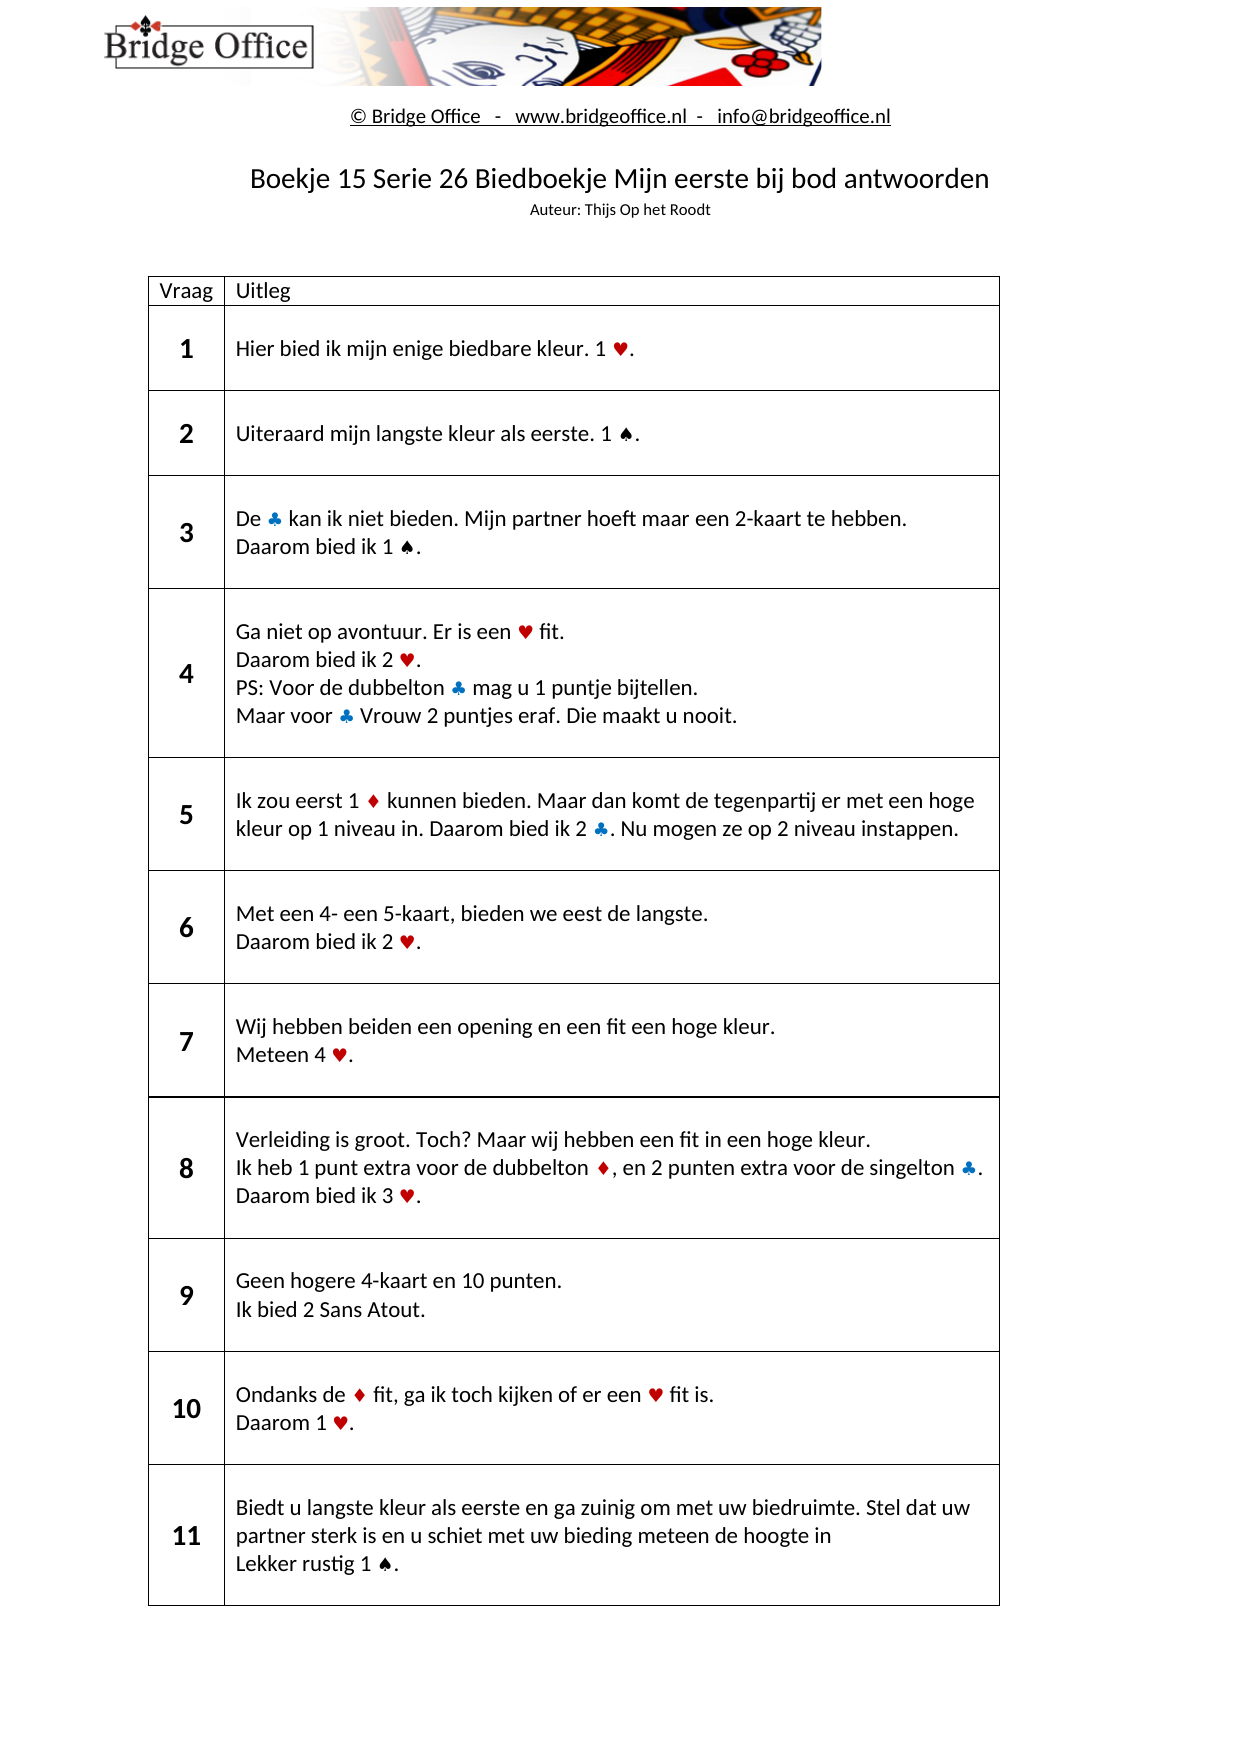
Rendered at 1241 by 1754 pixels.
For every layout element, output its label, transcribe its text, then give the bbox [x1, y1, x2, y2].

table_cell 2 [149, 391, 224, 475]
table_cell De kan ik niet bieden. Mijn partner hoeft maar een 2-kaart te hebben. Daarom bied ik 1 . [225, 476, 999, 588]
table_header Vraag [149, 277, 224, 304]
table_cell 4 [149, 589, 224, 757]
table_cell Wij hebben beiden een opening en een fit een hoge kleur. Meteen 4 . [225, 984, 999, 1096]
table_cell 3 [149, 476, 224, 588]
table_cell 6 [149, 871, 224, 983]
table_cell Uiteraard mijn langste kleur als eerste. 1 . [225, 391, 999, 475]
picture [77, 7, 821, 85]
table_cell 1 [149, 306, 224, 390]
table_cell Hier bied ik mijn enige biedbare kleur. 1 . [225, 306, 999, 390]
table_cell 8 [149, 1098, 224, 1238]
table_cell Ik zou eerst 1 kunnen bieden. Maar dan komt de tegenpartij er met een hoge kleur op 1 niveau in. Daarom bied ik 2 . Nu mogen ze op 2 niveau instappen. [225, 758, 999, 870]
table_cell Biedt u langste kleur als eerste en ga zuinig om met uw biedruimte. Stel dat uw partner sterk is en u schiet met uw bieding meteen de hoogte in Lekker rustig 1 . [225, 1465, 999, 1605]
table_cell Met een 4- een 5-kaart, bieden we eest de langste. Daarom bied ik 2 . [225, 871, 999, 983]
table_cell 10 [149, 1352, 224, 1464]
table_cell Ga niet op avontuur. Er is een fit. Daarom bied ik 2 . PS: Voor de dubbelton mag u 1 puntje bijtellen. Maar voor Vrouw 2 puntjes eraf. Die maakt u nooit. [225, 589, 999, 757]
table_cell 11 [149, 1465, 224, 1605]
table_cell 5 [149, 758, 224, 870]
table_header Uitleg [225, 277, 999, 304]
text Boekje 15 Serie 26 Biedboekje Mijn eerste bij bod antwoorden Auteur: Thijs Op het Roodt [148, 161, 1093, 219]
table_cell 9 [149, 1239, 224, 1351]
table_cell Ondanks de fit, ga ik toch kijken of er een fit is. Daarom 1 . [225, 1352, 999, 1464]
table_cell Geen hogere 4-kaart en 10 punten. Ik bied 2 Sans Atout. [225, 1239, 999, 1351]
table_cell 7 [149, 984, 224, 1096]
table_cell Verleiding is groot. Toch? Maar wij hebben een fit in een hoge kleur. Ik heb 1 punt extra voor de dubbelton , en 2 punten extra voor de singelton . Daarom bied ik 3 . [225, 1098, 999, 1238]
